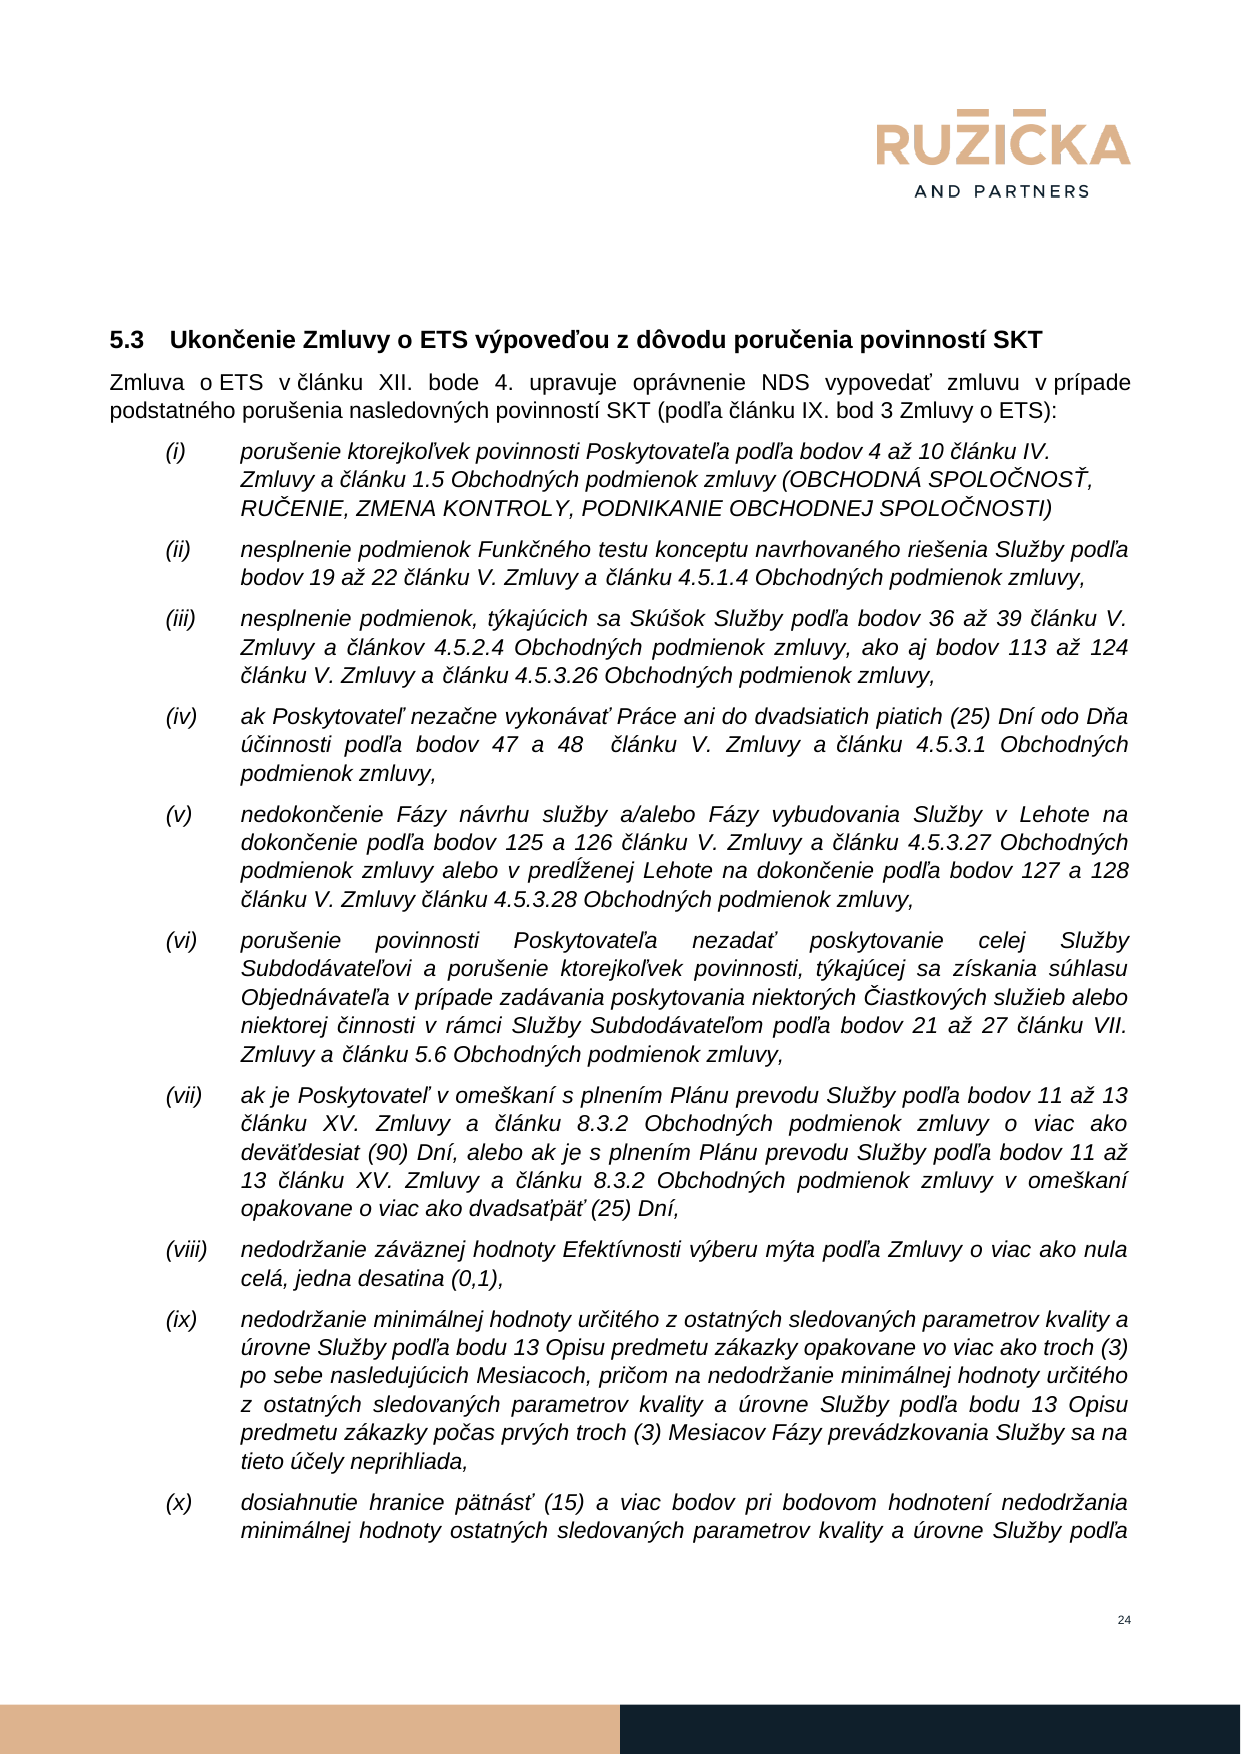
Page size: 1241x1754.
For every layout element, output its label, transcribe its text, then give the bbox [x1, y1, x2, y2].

list nedokončenie Fázy návrhu služby a/alebo Fázy vybudovania Služby v Lehote na dokončenie podľa bodov 125 a 126 článku V. Zmluvy a článku 4.5.3.27 Obchodných podmienok zmluvy alebo v predĺženej Lehote na dokončenie podľa bodov 127 a 128 článku V. Zmluvy článku 4.5.3.28 Obchodných podmienok zmluvy, [166, 801, 1131, 912]
list nesplnenie podmienok, týkajúcich sa Skúšok Služby podľa bodov 36 až 39 článku V. Zmluvy a článkov 4.5.2.4 Obchodných podmienok zmluvy, ako aj bodov 113 až 124 článku V. Zmluvy a článku 4.5.3.26 Obchodných podmienok zmluvy, [165, 605, 1131, 688]
list ak Poskytovateľ nezačne vykonávať Práce ani do dvadsiatich piatich (25) Dní odo Dňa účinnosti podľa bodov 47 a 48 článku V. Zmluvy a článku 4.5.3.1 Obchodných podmienok zmluvy, [166, 703, 1131, 786]
text Zmluva o ETS v článku XII. bode 4. upravuje oprávnenie NDS vypovedať zmluvu v prípade podstatného porušenia nasledovných povinností SKT (podľa článku IX. bod 3 Zmluvy o ETS): [109, 368, 1131, 423]
list nesplnenie podmienok Funkčného testu konceptu navrhovaného riešenia Služby podľa bodov 19 až 22 článku V. Zmluvy a článku 4.5.1.4 Obchodných podmienok zmluvy, [165, 536, 1131, 590]
picture [877, 109, 1131, 198]
subtitle Ukončenie Zmluvy o ETS výpoveďou z dôvodu poručenia povinností SKT [109, 325, 1131, 354]
list porušenie povinnosti Poskytovateľa nezadať poskytovanie celej Služby Subdodávateľovi a porušenie ktorejkoľvek povinnosti, týkajúcej sa získania súhlasu Objednávateľa v prípade zadávania poskytovania niektorých Čiastkových služieb alebo niektorej činnosti v rámci Služby Subdodávateľom podľa bodov 21 až 27 článku VII. Zmluvy a článku 5.6 Obchodných podmienok zmluvy, [166, 927, 1131, 1067]
list nedodržanie záväznej hodnoty Efektívnosti výberu mýta podľa Zmluvy o viac ako nula celá, jedna desatina (0,1), [166, 1236, 1131, 1291]
list porušenie ktorejkoľvek povinnosti Poskytovateľa podľa bodov 4 až 10 článku IV. Zmluvy a článku 1.5 Obchodných podmienok zmluvy (OBCHODNÁ SPOLOČNOSŤ, RUČENIE, ZMENA KONTROLY, PODNIKANIE OBCHODNEJ SPOLOČNOSTI) [165, 438, 1131, 521]
list ak je Poskytovateľ v omeškaní s plnením Plánu prevodu Služby podľa bodov 11 až 13 článku XV. Zmluvy a článku 8.3.2 Obchodných podmienok zmluvy o viac ako deväťdesiat (90) Dní, alebo ak je s plnením Plánu prevodu Služby podľa bodov 11 až 13 článku XV. Zmluvy a článku 8.3.2 Obchodných podmienok zmluvy v omeškaní opakovane o viac ako dvadsaťpäť (25) Dní, [166, 1082, 1131, 1222]
list nedodržanie minimálnej hodnoty určitého z ostatných sledovaných parametrov kvality a úrovne Služby podľa bodu 13 Opisu predmetu zákazky opakovane vo viac ako troch (3) po sebe nasledujúcich Mesiacoch, pričom na nedodržanie minimálnej hodnoty určitého z ostatných sledovaných parametrov kvality a úrovne Služby podľa bodu 13 Opisu predmetu zákazky počas prvých troch (3) Mesiacov Fázy prevádzkovania Služby sa na tieto účely neprihliada, [166, 1306, 1131, 1474]
